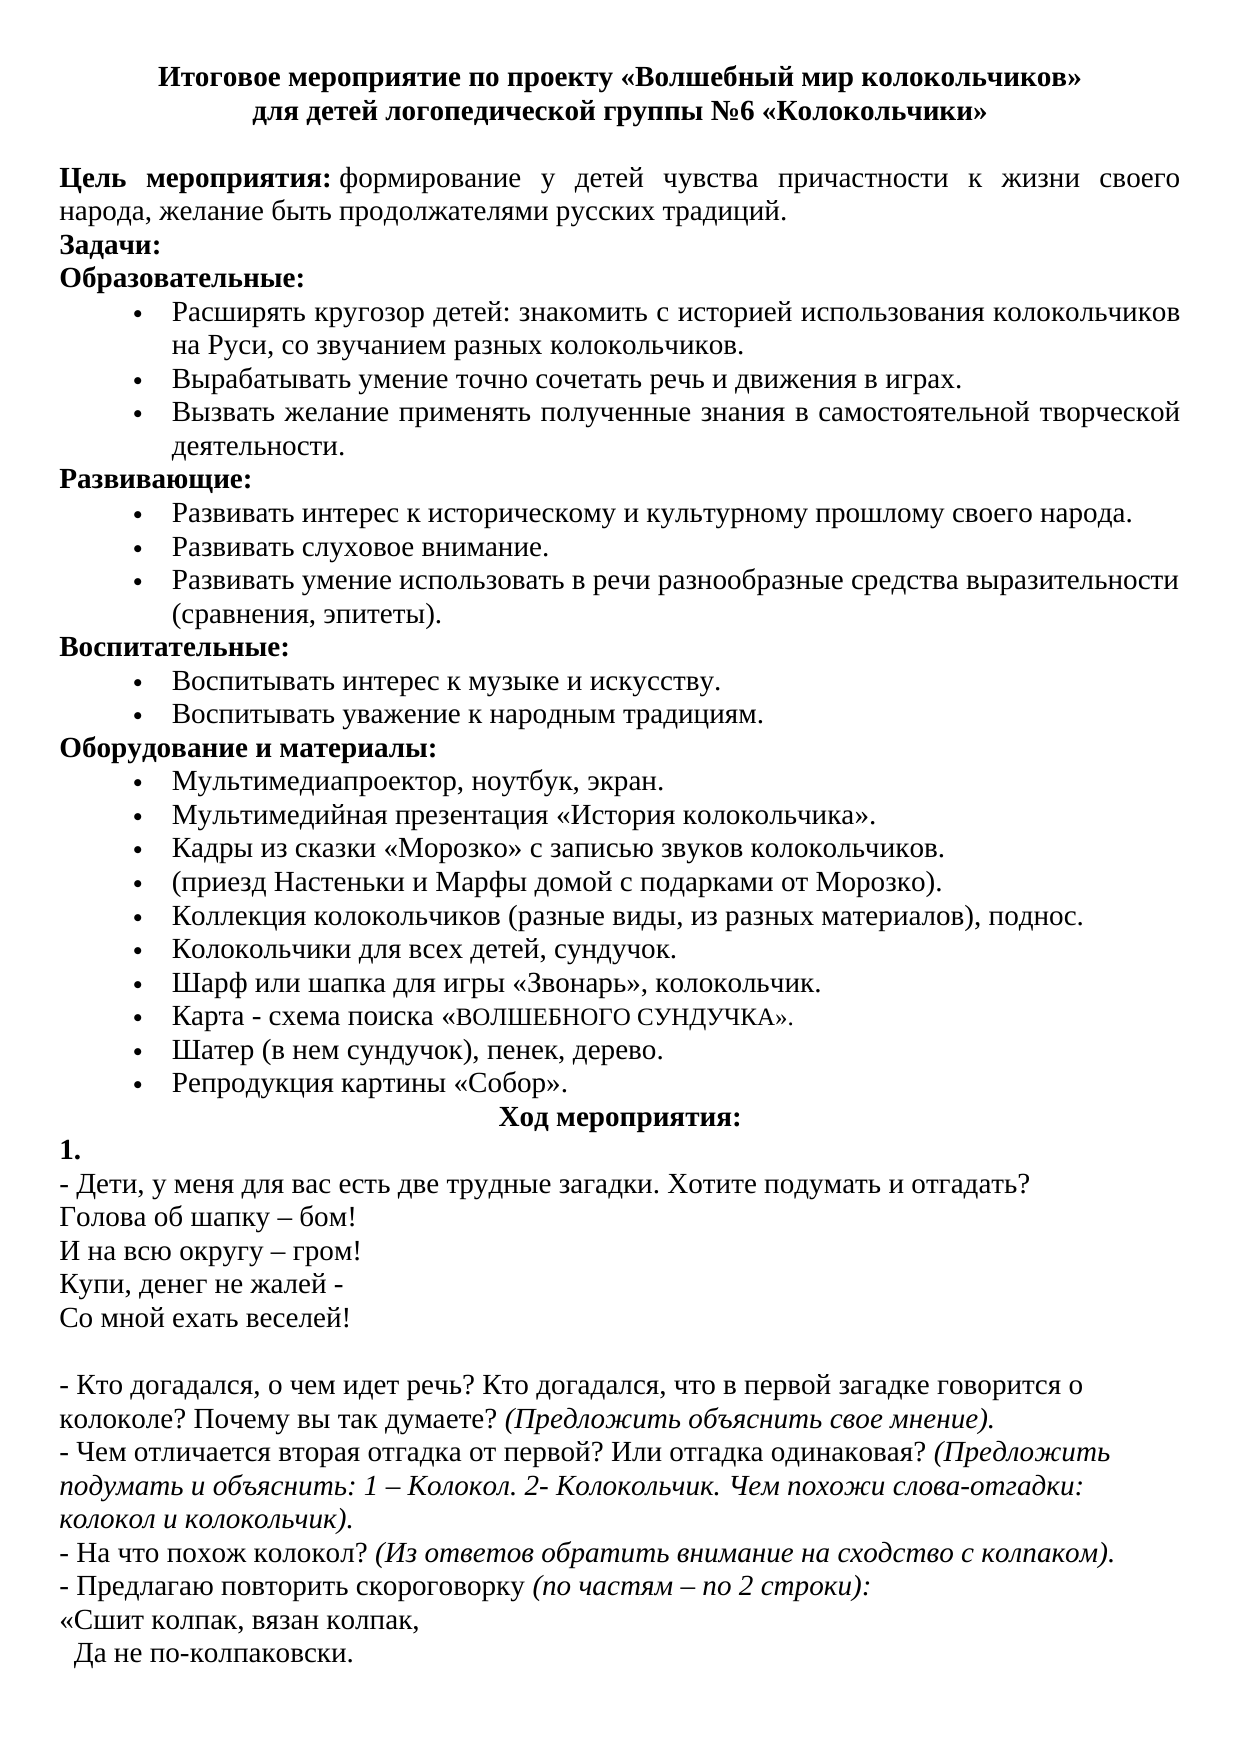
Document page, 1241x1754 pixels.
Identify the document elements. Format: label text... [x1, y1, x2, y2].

text Купи, денег не жалей - Со мной ехать веселей! [59, 1267, 1181, 1334]
list Развивать умение использовать в речи разнообразные средства выразительности (сравнения, эпитеты). [134, 562, 1181, 629]
list Вырабатывать умение точно сочетать речь и движения в играх. [134, 361, 1181, 394]
text Воспитательные: [59, 629, 1181, 663]
list Воспитывать интерес к музыке и искусству. [134, 663, 1181, 696]
list Мультимедийная презентация «История колокольчика». [134, 797, 1181, 831]
list Шарф или шапка для игры «Звонарь», колокольчик. [134, 965, 1181, 998]
list Шатер (в нем сундучок), пенек, дерево. [134, 1032, 1181, 1065]
text Задачи: [59, 227, 1181, 260]
list Карта - схема поиска «ВОЛШЕБНОГО СУНДУЧКА». [134, 998, 1181, 1032]
list Вызвать желание применять полученные знания в самостоятельной творческой деятельности. [134, 394, 1181, 462]
text - На что похож колокол? (Из ответов обратить внимание на сходство с колпаком). [59, 1535, 1181, 1568]
text Оборудование и материалы: [59, 730, 1181, 763]
list Развивать интерес к историческому и культурному прошлому своего народа. [134, 495, 1181, 529]
list Репродукция картины «Собор». [134, 1065, 1181, 1099]
text «Сшит колпак, вязан колпак, Да не по-колпаковски. [59, 1602, 1181, 1669]
list Колокольчики для всех детей, сундучок. [134, 931, 1181, 965]
list Мультимедиапроектор, ноутбук, экран. [134, 763, 1181, 797]
list Воспитывать уважение к народным традициям. [134, 696, 1181, 730]
text Ход мероприятия: [59, 1099, 1181, 1132]
text Голова об шапку – бом! И на всю округу – гром! [59, 1199, 1181, 1267]
text - Чем отличается вторая отгадка от первой? Или отгадка одинаковая? (Предложить подумать и объяснить: 1 – Колокол. 2- Колокольчик. Чем похожи слова-отгадки: колокол и колокольчик). [59, 1434, 1181, 1535]
list (приезд Настеньки и Марфы домой с подарками от Морозко). [134, 864, 1181, 898]
text Цель мероприятия: формирование у детей чувства причастности к жизни своего народа, желание быть продолжателями русских традиций. [59, 160, 1181, 227]
list Коллекция колокольчиков (разные виды, из разных материалов), поднос. [134, 898, 1181, 931]
text Развивающие: [59, 462, 1181, 495]
text 1. [59, 1132, 1181, 1166]
text - Дети, у меня для вас есть две трудные загадки. Хотите подумать и отгадать? [59, 1166, 1181, 1199]
list Расширять кругозор детей: знакомить с историей использования колокольчиков на Руси, со звучанием разных колокольчиков. [134, 294, 1181, 361]
text - Кто догадался, о чем идет речь? Кто догадался, что в первой загадке говорится о колоколе? Почему вы так думаете? (Предложить объяснить свое мнение). [59, 1367, 1181, 1434]
list Кадры из сказки «Морозко» с записью звуков колокольчиков. [134, 831, 1181, 864]
text - Предлагаю повторить скороговорку (по частям – по 2 строки): [59, 1568, 1181, 1602]
text для детей логопедической группы №6 «Колокольчики» [59, 93, 1181, 126]
text Итоговое мероприятие по проекту «Волшебный мир колокольчиков» [59, 59, 1181, 93]
list Развивать слуховое внимание. [134, 529, 1181, 562]
text Образовательные: [59, 260, 1181, 294]
